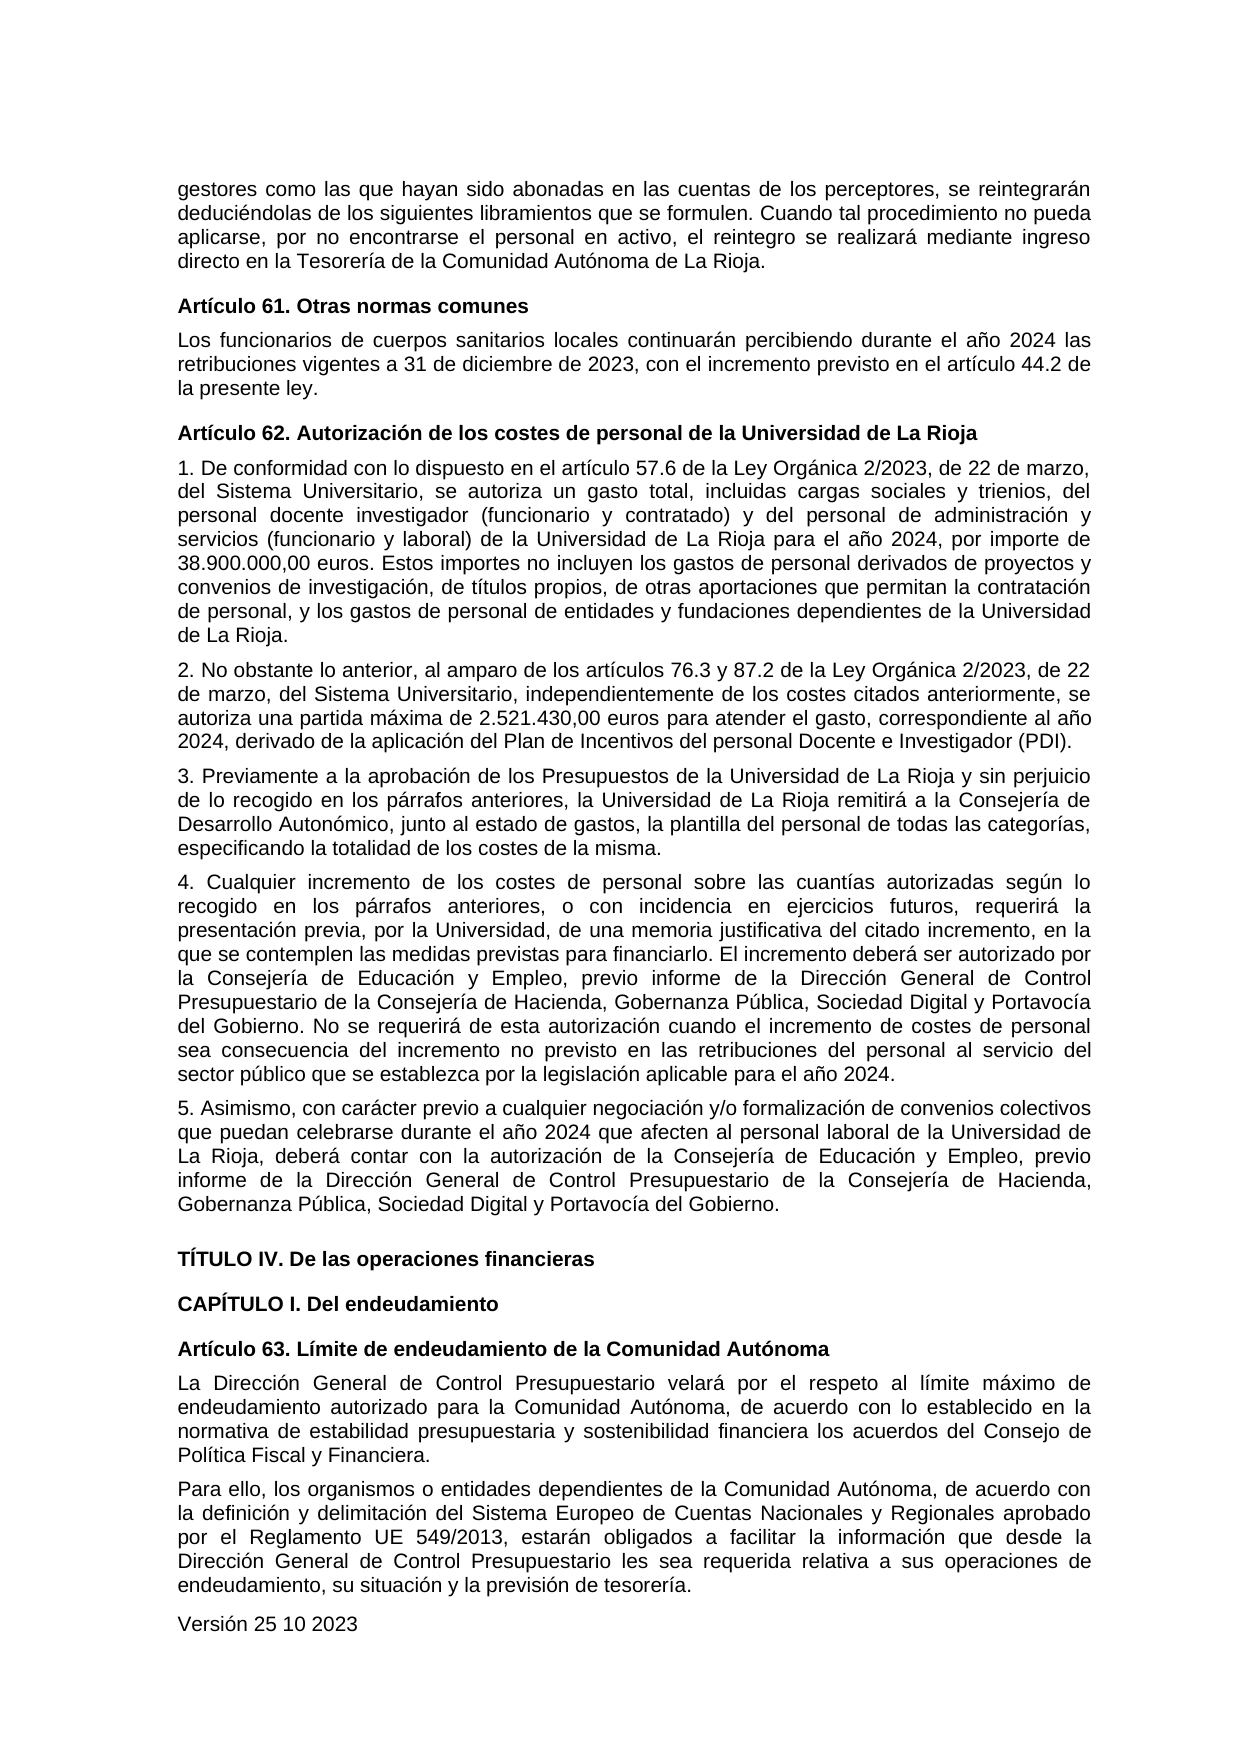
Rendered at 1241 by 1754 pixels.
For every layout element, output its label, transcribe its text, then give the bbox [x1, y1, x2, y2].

subtitle TÍTULO IV. De las operaciones financieras [177, 1247, 1092, 1271]
text La Dirección General de Control Presupuestario velará por el respeto al límite máximo de endeudamiento autorizado para la Comunidad Autónoma, de acuerdo con lo establecido en la normativa de estabilidad presupuestaria y sostenibilidad financiera los acuerdos del Consejo de Política Fiscal y Financiera. [177, 1371, 1092, 1467]
text 1. De conformidad con lo dispuesto en el artículo 57.6 de la Ley Orgánica 2/2023, de 22 de marzo, del Sistema Universitario, se autoriza un gasto total, incluidas cargas sociales y trienios, del personal docente investigador (funcionario y contratado) y del personal de administración y servicios (funcionario y laboral) de la Universidad de La Rioja para el año 2024, por importe de 38.900.000,00 euros. Estos importes no incluyen los gastos de personal derivados de proyectos y convenios de investigación, de títulos propios, de otras aportaciones que permitan la contratación de personal, y los gastos de personal de entidades y fundaciones dependientes de la Universidad de La Rioja. [177, 455, 1092, 647]
subtitle Artículo 63. Límite de endeudamiento de la Comunidad Autónoma [177, 1337, 1092, 1361]
text Para ello, los organismos o entidades dependientes de la Comunidad Autónoma, de acuerdo con la definición y delimitación del Sistema Europeo de Cuentas Nacionales y Regionales aprobado por el Reglamento UE 549/2013, estarán obligados a facilitar la información que desde la Dirección General de Control Presupuestario les sea requerida relativa a sus operaciones de endeudamiento, su situación y la previsión de tesorería. [177, 1477, 1092, 1597]
subtitle Artículo 62. Autorización de los costes de personal de la Universidad de La Rioja [177, 421, 1092, 445]
text 2. No obstante lo anterior, al amparo de los artículos 76.3 y 87.2 de la Ley Orgánica 2/2023, de 22 de marzo, del Sistema Universitario, independientemente de los costes citados anteriormente, se autoriza una partida máxima de 2.521.430,00 euros para atender el gasto, correspondiente al año 2024, derivado de la aplicación del Plan de Incentivos del personal Docente e Investigador (PDI). [177, 657, 1092, 753]
subtitle CAPÍTULO I. Del endeudamiento [177, 1292, 1092, 1316]
subtitle Artículo 61. Otras normas comunes [177, 294, 1092, 318]
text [177, 177, 1092, 273]
text 4. Cualquier incremento de los costes de personal sobre las cuantías autorizadas según lo recogido en los párrafos anteriores, o con incidencia en ejercicios futuros, requerirá la presentación previa, por la Universidad, de una memoria justificativa del citado incremento, en la que se contemplen las medidas previstas para financiarlo. El incremento deberá ser autorizado por la Consejería de Educación y Empleo, previo informe de la Dirección General de Control Presupuestario de la Consejería de Hacienda, Gobernanza Pública, Sociedad Digital y Portavocía del Gobierno. No se requerirá de esta autorización cuando el incremento de costes de personal sea consecuencia del incremento no previsto en las retribuciones del personal al servicio del sector público que se establezca por la legislación aplicable para el año 2024. [177, 870, 1092, 1086]
text 5. Asimismo, con carácter previo a cualquier negociación y/o formalización de convenios colectivos que puedan celebrarse durante el año 2024 que afecten al personal laboral de la Universidad de La Rioja, deberá contar con la autorización de la Consejería de Educación y Empleo, previo informe de la Dirección General de Control Presupuestario de la Consejería de Hacienda, Gobernanza Pública, Sociedad Digital y Portavocía del Gobierno. [177, 1096, 1092, 1216]
text Los funcionarios de cuerpos sanitarios locales continuarán percibiendo durante el año 2024 las retribuciones vigentes a 31 de diciembre de 2023, con el incremento previsto en el artículo 44.2 de la presente ley. [177, 328, 1092, 400]
text 3. Previamente a la aprobación de los Presupuestos de la Universidad de La Rioja y sin perjuicio de lo recogido en los párrafos anteriores, la Universidad de La Rioja remitirá a la Consejería de Desarrollo Autonómico, junto al estado de gastos, la plantilla del personal de todas las categorías, especificando la totalidad de los costes de la misma. [177, 764, 1092, 859]
